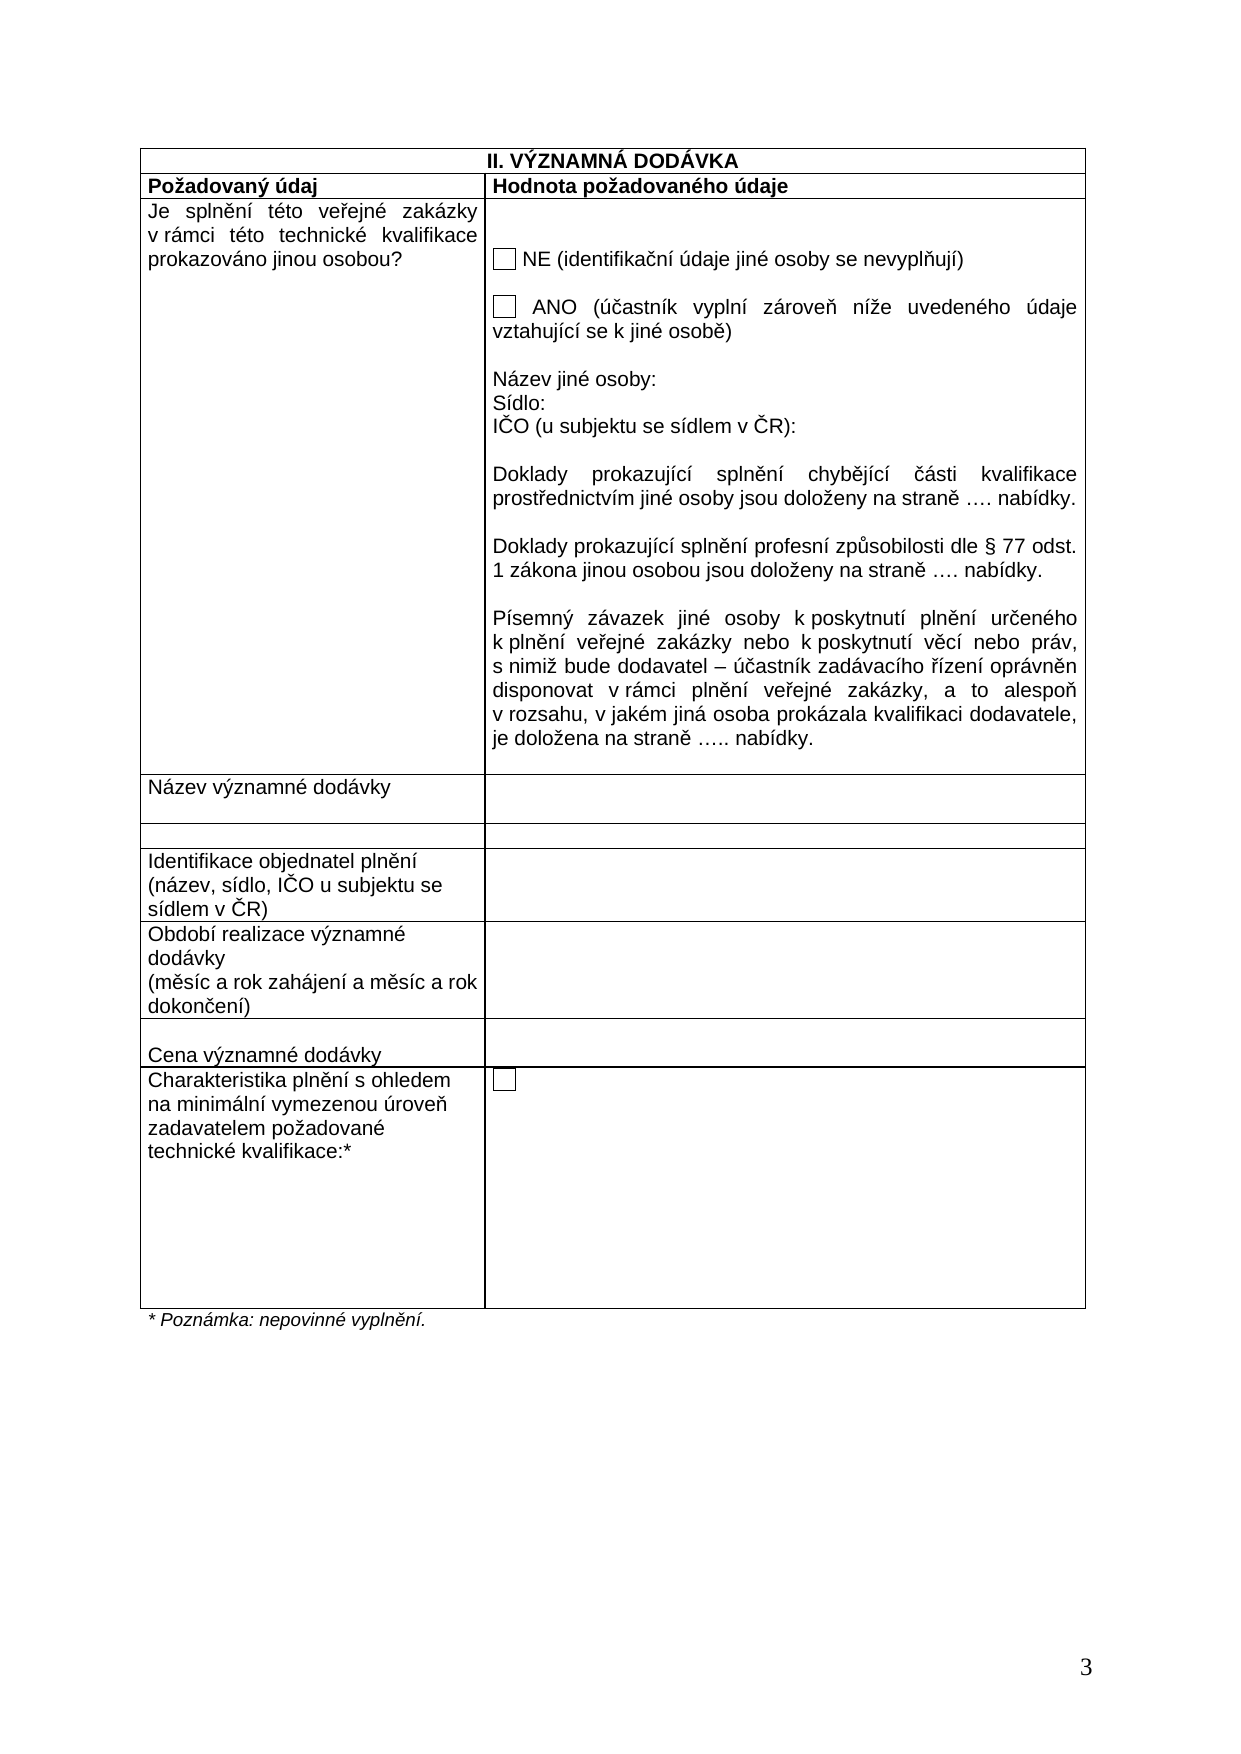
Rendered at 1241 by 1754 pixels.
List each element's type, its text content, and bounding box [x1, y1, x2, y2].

table_cell Cena významné dodávky [141, 1019, 484, 1066]
table_cell Požadovaný údaj [141, 174, 484, 198]
table_cell Charakteristika plnění s ohledem na minimální vymezenou úroveň zadavatelem požadované technické kvalifikace:* [141, 1068, 484, 1308]
text * Poznámka: nepovinné vyplnění. [148, 1309, 1093, 1331]
table_cell [486, 775, 1085, 823]
table_cell [486, 849, 1085, 921]
table_header II. významná DODÁVKA [141, 149, 1085, 173]
table_cell [486, 1019, 1085, 1066]
table_cell Identifikace objednatel plnění (název, sídlo, IČO u subjektu se sídlem v ČR) [141, 849, 484, 921]
table_cell Hodnota požadovaného údaje [486, 174, 1085, 198]
table_cell Období realizace významné dodávky (měsíc a rok zahájení a měsíc a rok dokončení) [141, 922, 484, 1017]
table_cell [486, 824, 1085, 848]
table_cell NE (identifikační údaje jiné osoby se nevyplňují) ANO (účastník vyplní zároveň níže uvedeného údaje vztahující se k jiné osobě) Název jiné osoby: Sídlo: IČO (u subjektu se sídlem v ČR): Doklady prokazující splnění chybějící části kvalifikace prostřednictvím jiné osoby jsou doloženy na straně …. nabídky. Doklady prokazující splnění profesní způsobilosti dle § 77 odst. 1 zákona jinou osobou jsou doloženy na straně …. nabídky. Písemný závazek jiné osoby k poskytnutí plnění určeného k plnění veřejné zakázky nebo k poskytnutí věcí nebo práv, s nimiž bude dodavatel – účastník zadávacího řízení oprávněn disponovat v rámci plnění veřejné zakázky, a to alespoň v rozsahu, v jakém jiná osoba prokázala kvalifikaci dodavatele, je doložena na straně ….. nabídky. [486, 199, 1085, 774]
table_cell Název významné dodávky [141, 775, 484, 823]
table_cell [141, 824, 484, 848]
table_cell [486, 922, 1085, 1017]
table_cell [486, 1068, 1085, 1308]
table_cell Je splnění této veřejné zakázky v rámci této technické kvalifikace prokazováno jinou osobou? [141, 199, 484, 774]
